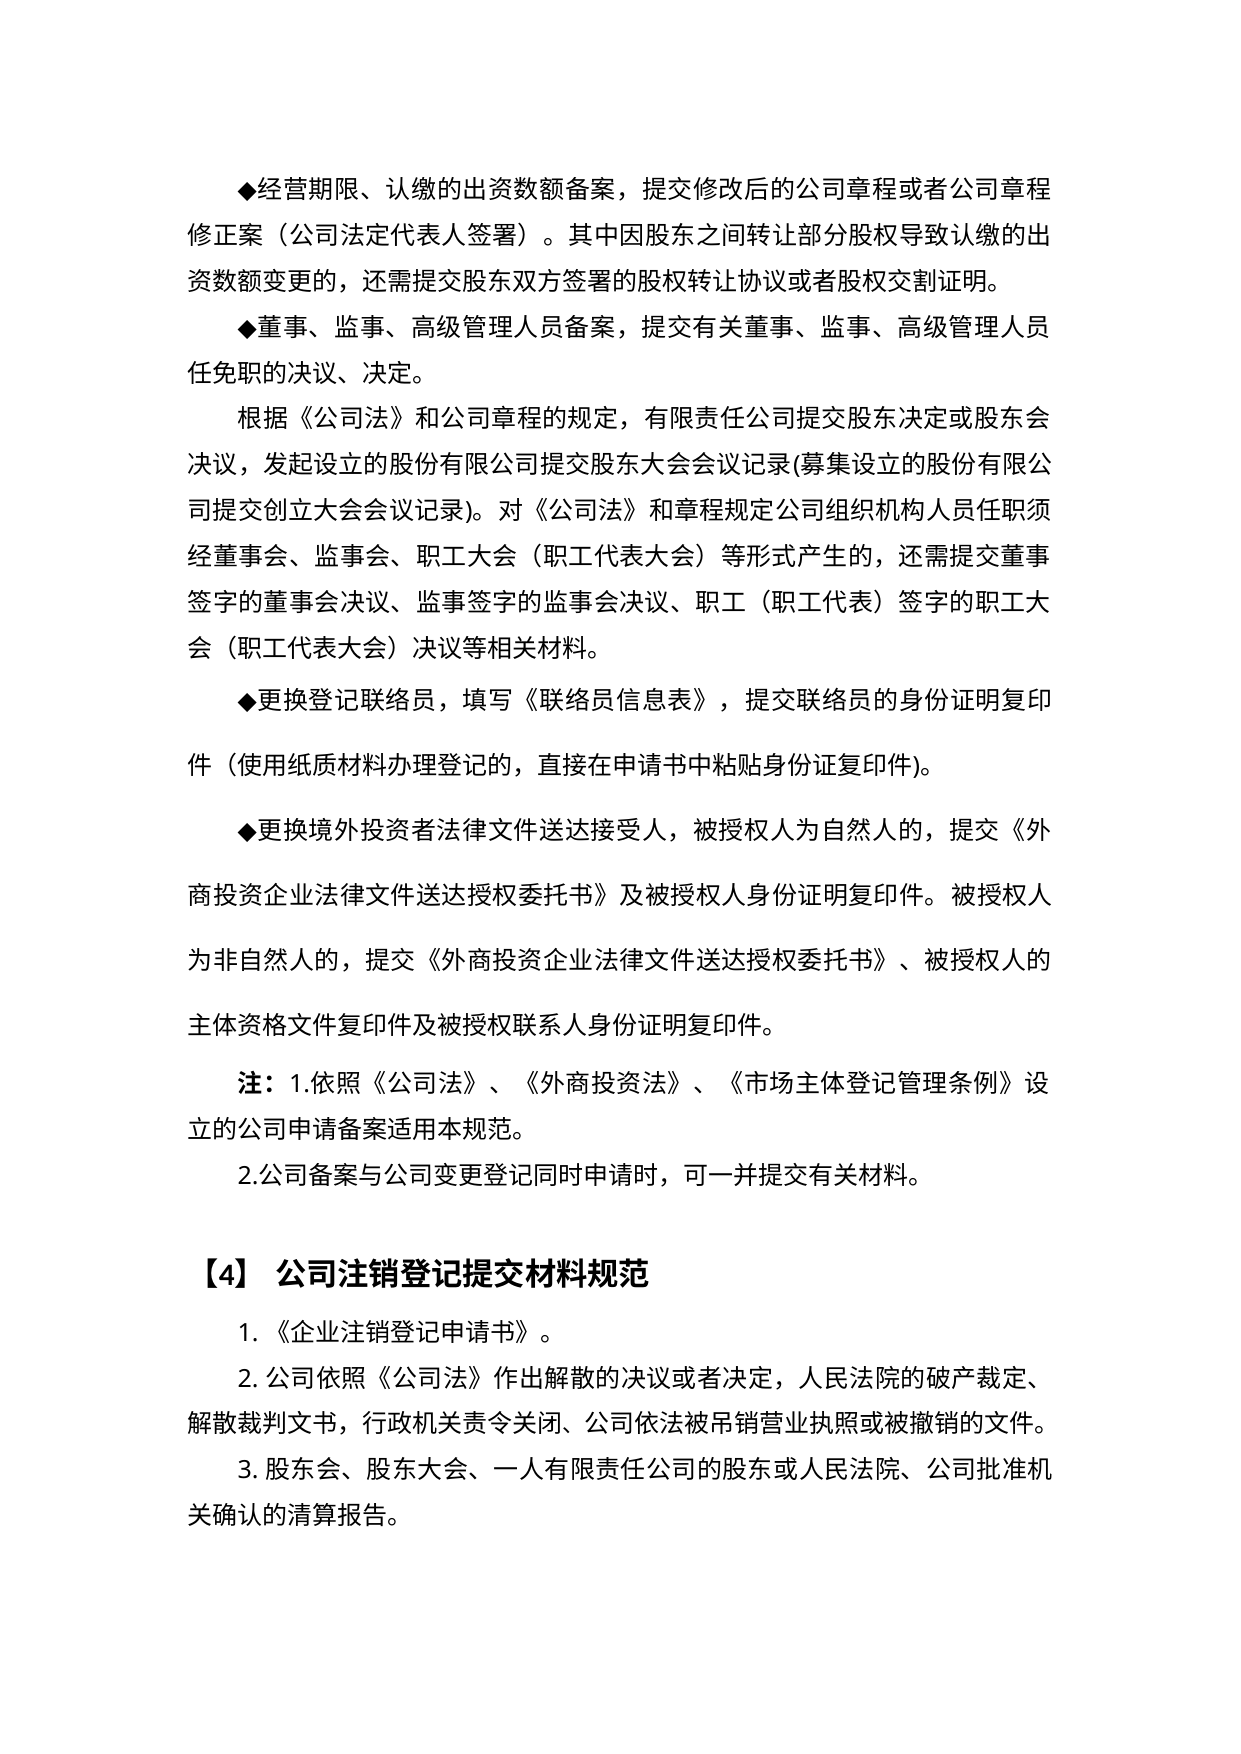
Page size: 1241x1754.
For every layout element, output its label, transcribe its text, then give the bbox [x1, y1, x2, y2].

list 《企业注销登记申请书》。 [187, 1304, 1053, 1350]
text 注：1.依照《公司法》、《外商投资法》、《市场主体登记管理条例》设立的公司申请备案适用本规范。 [187, 1056, 1053, 1148]
subtitle 公司注销登记提交材料规范 [187, 1239, 1053, 1304]
text ◆经营期限、认缴的出资数额备案，提交修改后的公司章程或者公司章程修正案（公司法定代表人签署）。其中因股东之间转让部分股权导致认缴的出资数额变更的，还需提交股东双方签署的股权转让协议或者股权交割证明。 [187, 162, 1053, 299]
text ◆董事、监事、高级管理人员备案，提交有关董事、监事、高级管理人员任免职的决议、决定。 [187, 299, 1053, 391]
list 公司依照《公司法》作出解散的决议或者决定，人民法院的破产裁定、解散裁判文书，行政机关责令关闭、公司依法被吊销营业执照或被撤销的文件。 [187, 1350, 1053, 1442]
text 2.公司备案与公司变更登记同时申请时，可一并提交有关材料。 [187, 1148, 1053, 1194]
text 根据《公司法》和公司章程的规定，有限责任公司提交股东决定或股东会决议，发起设立的股份有限公司提交股东大会会议记录(募集设立的股份有限公司提交创立大会会议记录)。对《公司法》和章程规定公司组织机构人员任职须经董事会、监事会、职工大会（职工代表大会）等形式产生的，还需提交董事签字的董事会决议、监事签字的监事会决议、职工（职工代表）签字的职工大会（职工代表大会）决议等相关材料。 [187, 391, 1053, 666]
text ◆更换登记联络员，填写《联络员信息表》，提交联络员的身份证明复印件（使用纸质材料办理登记的，直接在申请书中粘贴身份证复印件)。 [187, 666, 1053, 796]
list 股东会、股东大会、一人有限责任公司的股东或人民法院、公司批准机关确认的清算报告。 [187, 1442, 1053, 1534]
text ◆更换境外投资者法律文件送达接受人，被授权人为自然人的，提交《外商投资企业法律文件送达授权委托书》及被授权人身份证明复印件。被授权人为非自然人的，提交《外商投资企业法律文件送达授权委托书》、被授权人的主体资格文件复印件及被授权联系人身份证明复印件。 [187, 796, 1053, 1056]
